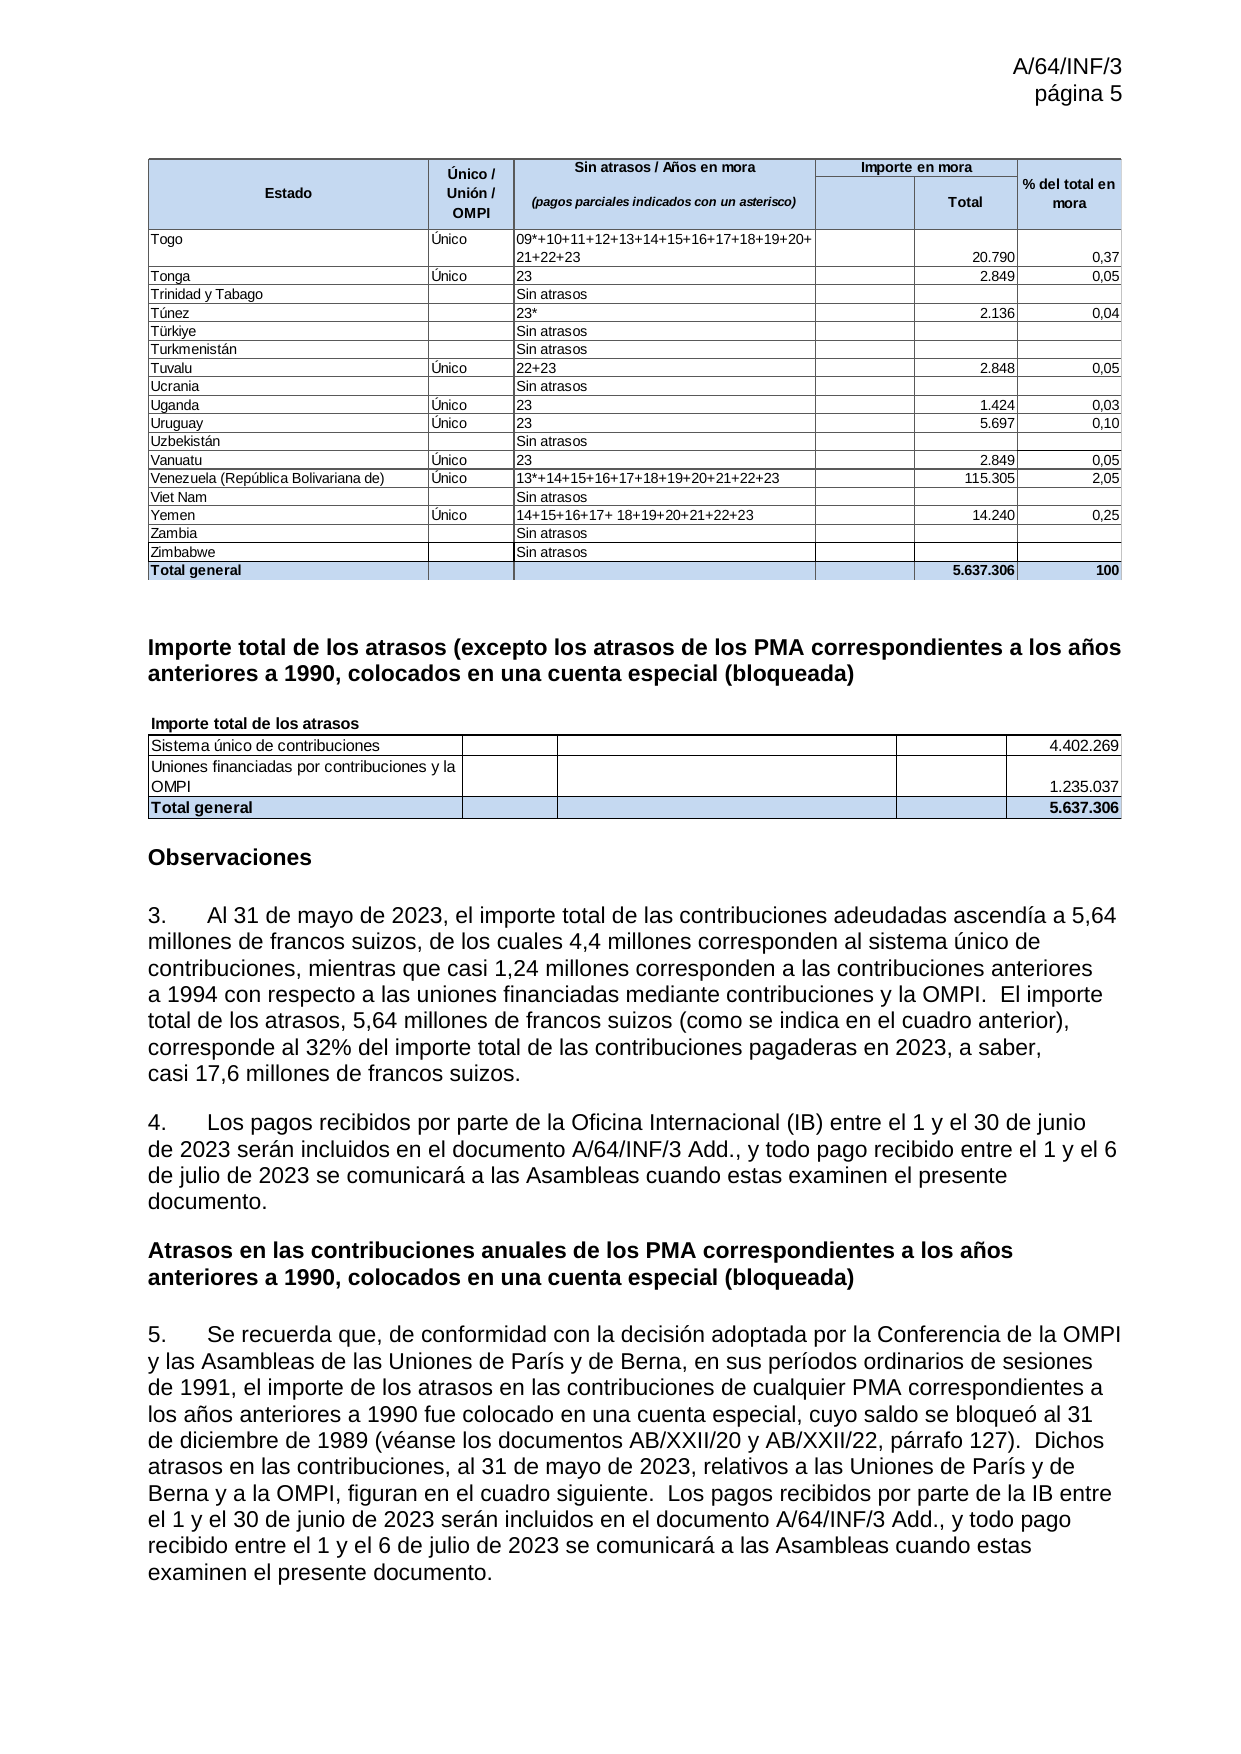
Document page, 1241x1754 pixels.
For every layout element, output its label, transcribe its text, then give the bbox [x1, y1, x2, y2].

list Los pagos recibidos por parte de la Oficina Internacional (IB) entre el 1 y el 30 de junio de 2023 serán incluidos en el documento A/64/INF/3 Add., y todo pago recibido entre el 1 y el 6 de julio de 2023 se comunicará a las Asambleas cuando estas examinen el presente documento. [148, 1109, 1122, 1214]
text Observaciones [148, 844, 1122, 871]
list Se recuerda que, de conformidad con la decisión adoptada por la Conferencia de la OMPI y las Asambleas de las Uniones de París y de Berna, en sus períodos ordinarios de sesiones de 1991, el importe de los atrasos en las contribuciones de cualquier PMA correspondientes a los años anteriores a 1990 fue colocado en una cuenta especial, cuyo saldo se bloqueó al 31 de diciembre de 1989 (véanse los documentos AB/XXII/20 y AB/XXII/22, párrafo 127). Dichos atrasos en las contribuciones, al 31 de mayo de 2023, relativos a las Uniones de París y de Berna y a la OMPI, figuran en el cuadro siguiente. Los pagos recibidos por parte de la IB entre el 1 y el 30 de junio de 2023 serán incluidos en el documento A/64/INF/3 Add., y todo pago recibido entre el 1 y el 6 de julio de 2023 se comunicará a las Asambleas cuando estas examinen el presente documento. [148, 1321, 1122, 1585]
text Atrasos en las contribuciones anuales de los PMA correspondientes a los años anteriores a 1990, colocados en una cuenta especial (bloqueada) [148, 1237, 1122, 1290]
text Importe total de los atrasos (excepto los atrasos de los PMA correspondientes a los años anteriores a 1990, colocados en una cuenta especial (bloqueada) [148, 634, 1122, 686]
list Al 31 de mayo de 2023, el importe total de las contribuciones adeudadas ascendía a 5,64 millones de francos suizos, de los cuales 4,4 millones corresponden al sistema único de contribuciones, mientras que casi 1,24 millones corresponden a las contribuciones anteriores a 1994 con respecto a las uniones financiadas mediante contribuciones y la OMPI. El importe total de los atrasos, 5,64 millones de francos suizos (como se indica en el cuadro anterior), corresponde al 32% del importe total de las contribuciones pagaderas en 2023, a saber, casi 17,6 millones de francos suizos. [148, 902, 1122, 1086]
